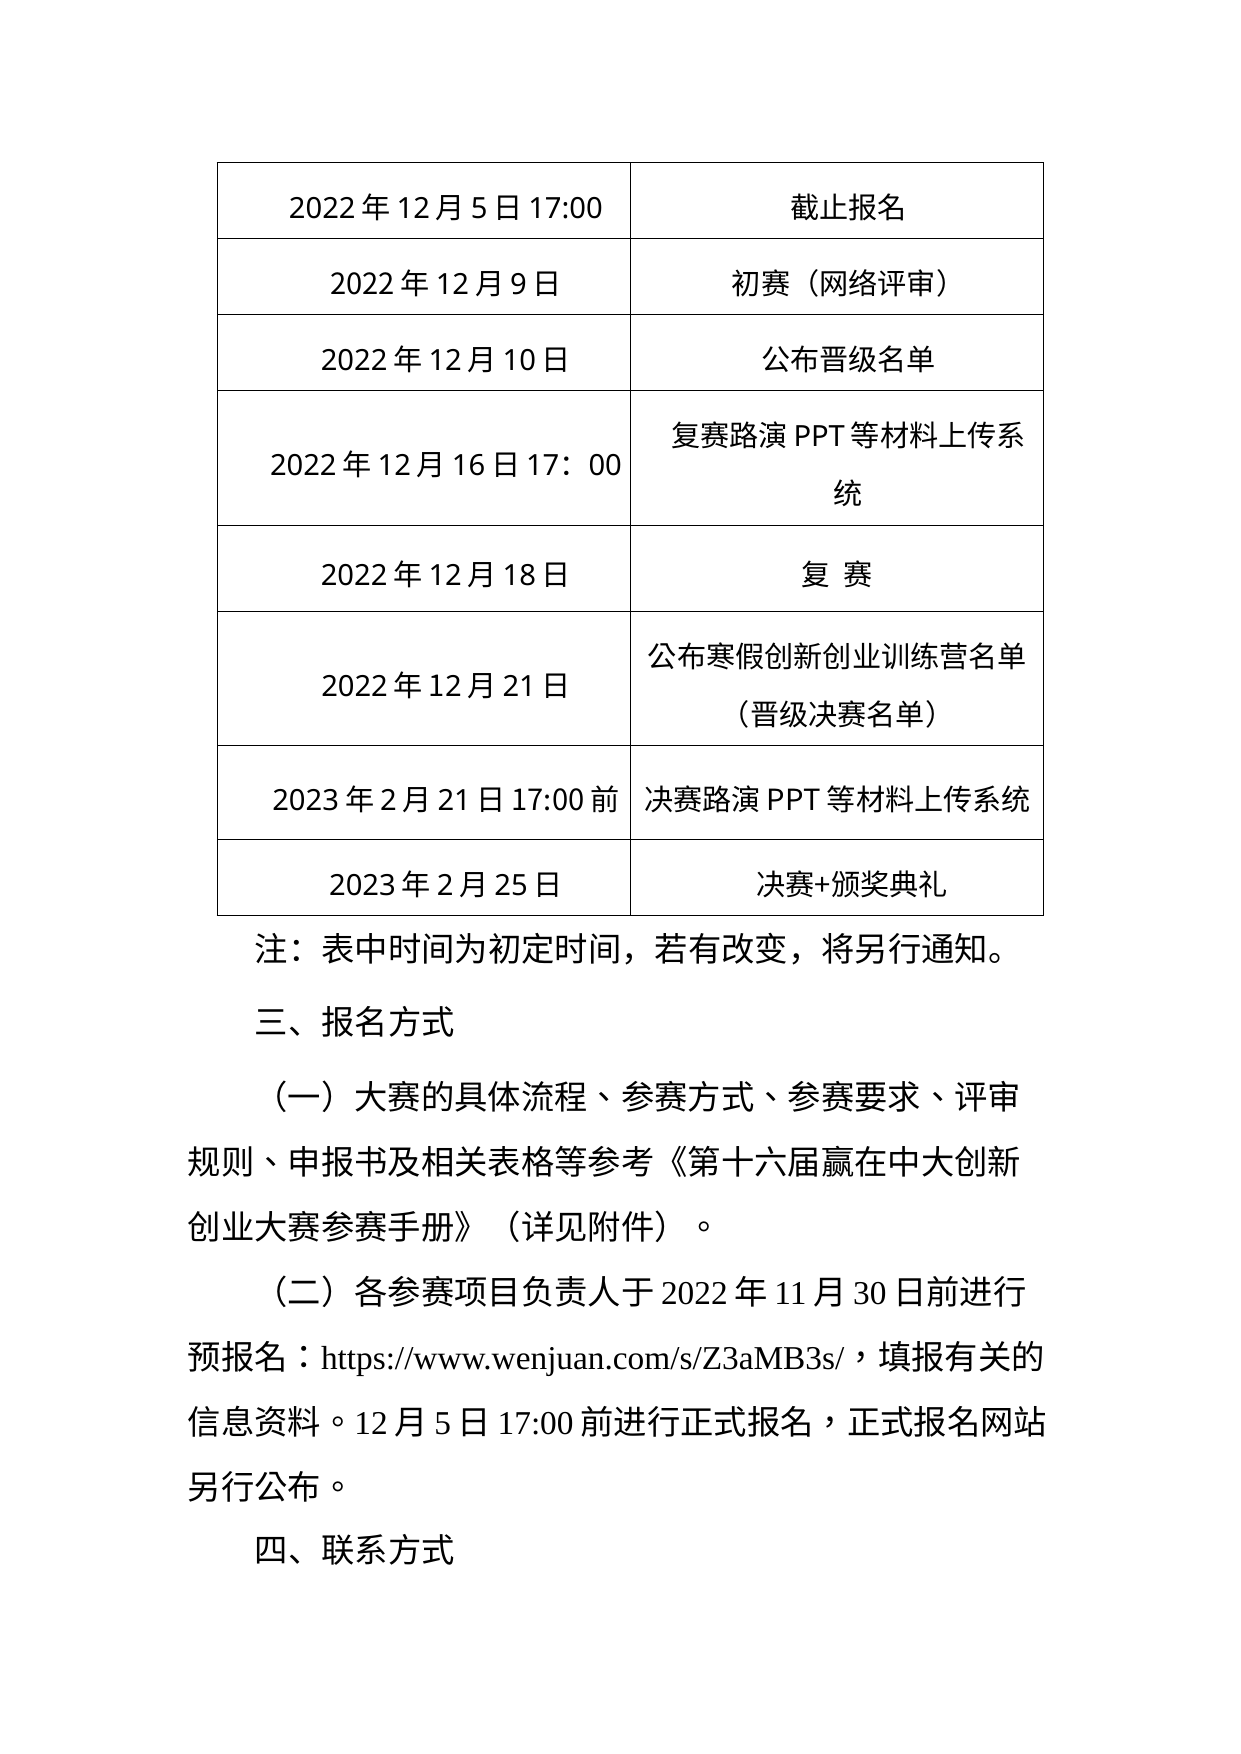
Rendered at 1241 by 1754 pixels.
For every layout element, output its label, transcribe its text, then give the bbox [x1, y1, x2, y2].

table_cell 2022年12月5日17:00 [218, 163, 630, 238]
table_cell 2022年12月16日17：00 [218, 391, 630, 524]
table_cell 公布晋级名单 [631, 315, 1043, 390]
table_cell 初赛（网络评审） [631, 239, 1043, 314]
text 注：表中时间为初定时间，若有改变，将另行通知。 [187, 916, 1053, 973]
text 四、联系方式 [187, 1517, 1053, 1573]
text （二）各参赛项目负责人于2022年11月30日前进行预报名：https://www.wenjuan.com/s/Z3aMB3s/，填报有关的信息资料。12月5日17:00前进行正式报名，正式报名网站另行公布。 [187, 1257, 1053, 1517]
table_cell 2022年12月18日 [218, 526, 630, 611]
table_cell 截止报名 [631, 163, 1043, 238]
table_cell 2023年2月25日 [218, 840, 630, 915]
table_cell 2022年12月9日 [218, 239, 630, 314]
text 三、报名方式 [187, 989, 1053, 1046]
table_cell 复赛路演PPT等材料上传系统 [631, 391, 1043, 524]
table_cell 公布寒假创新创业训练营名单（晋级决赛名单） [631, 612, 1043, 745]
table_cell 2023年2月21日17:00前 [218, 746, 630, 839]
table_cell 2022年12月21日 [218, 612, 630, 745]
table_cell 决赛+颁奖典礼 [631, 840, 1043, 915]
table_cell 决赛路演PPT等材料上传系统 [631, 746, 1043, 839]
table_cell 2022年12月10日 [218, 315, 630, 390]
table_cell 复 赛 [631, 526, 1043, 611]
text （一）大赛的具体流程、参赛方式、参赛要求、评审规则、申报书及相关表格等参考《第十六届赢在中大创新创业大赛参赛手册》（详见附件）。 [187, 1062, 1053, 1257]
